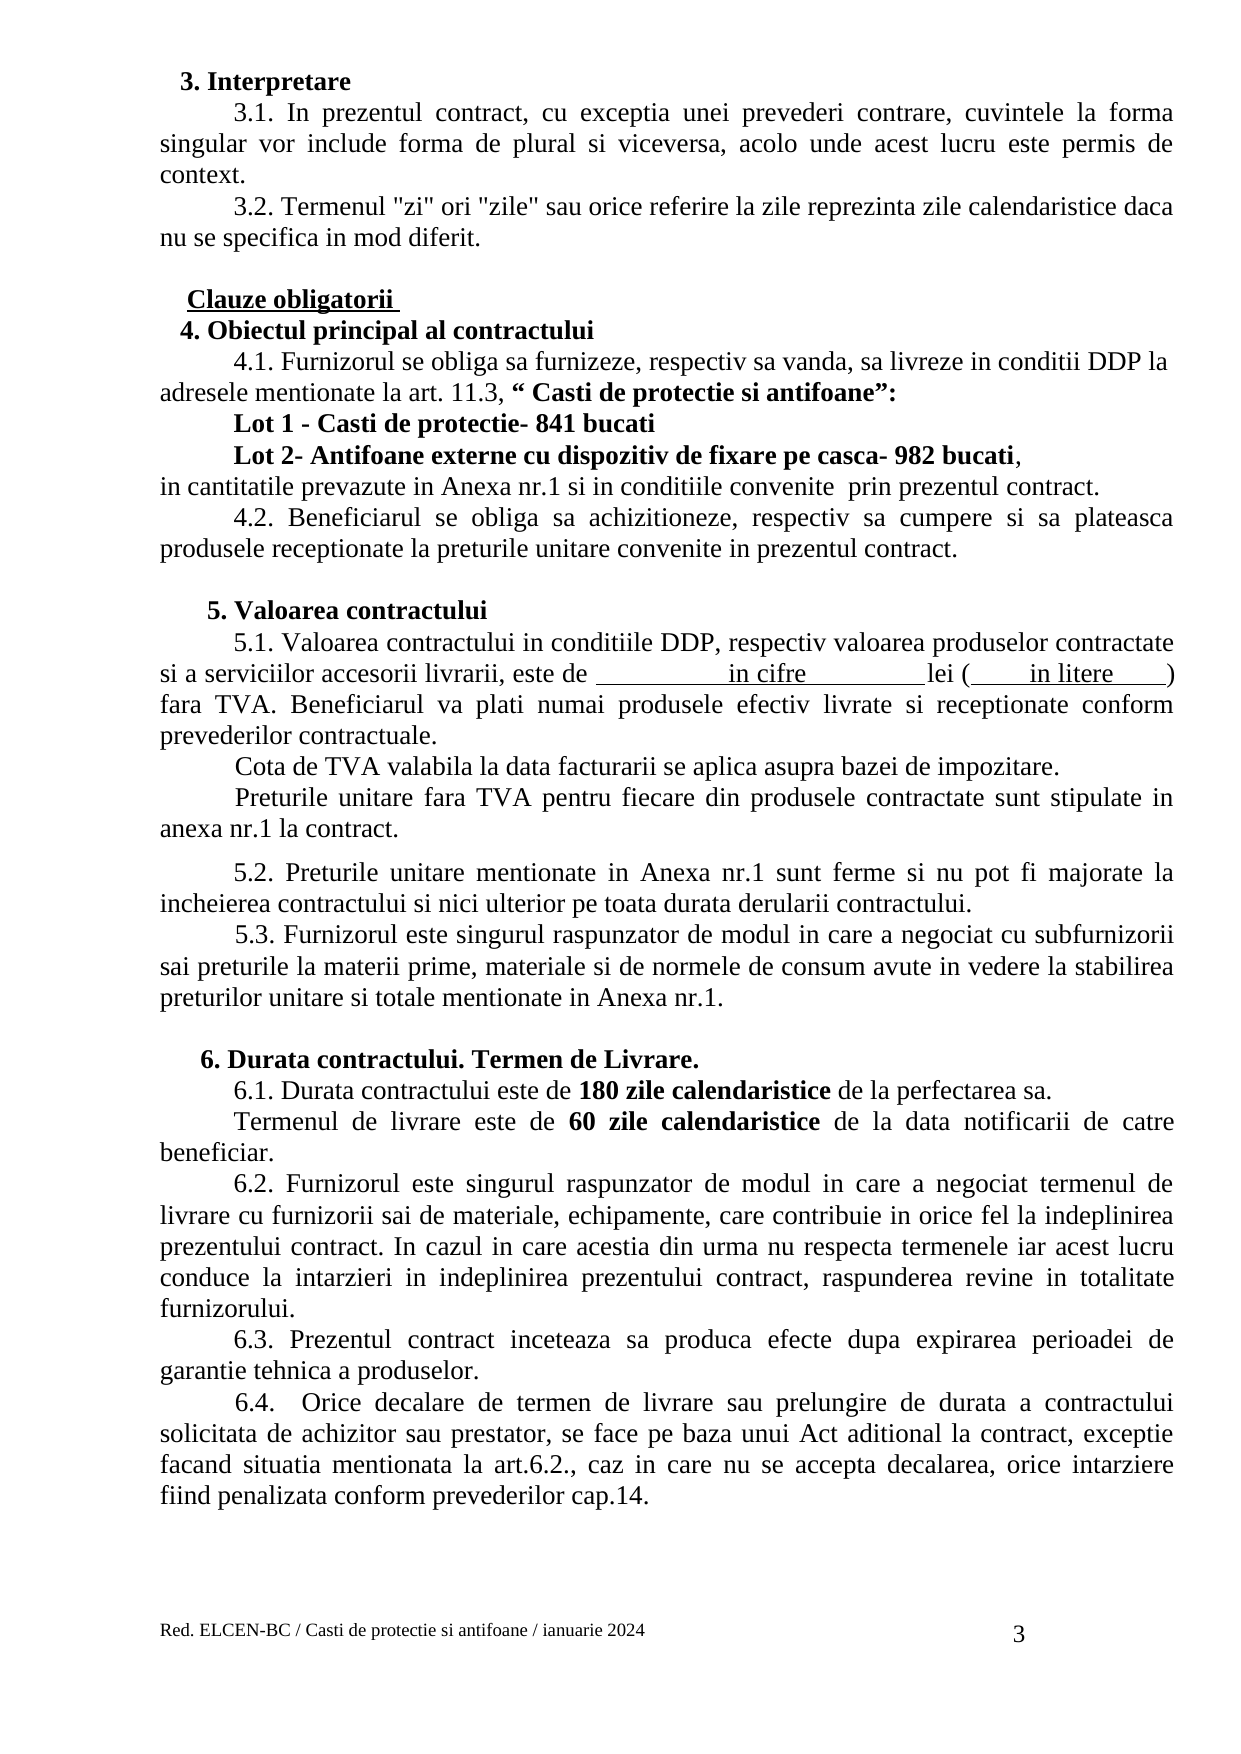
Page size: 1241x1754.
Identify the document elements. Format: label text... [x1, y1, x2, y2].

text 5.1. Valoarea contractului in conditiile DDP, respectiv valoarea produselor contractate si a serviciilor accesorii livrarii, este de in cifre lei ( in litere ) fara TVA. Beneficiarul va plati numai produsele efectiv livrate si receptionate conform prevederilor contractuale. [159, 626, 1175, 750]
text Termenul de livrare este de 60 zile calendaristice de la data notificarii de catre beneficiar. [159, 1105, 1175, 1168]
text Lot 1 - Casti de protectie- 841 bucati [159, 408, 1175, 439]
text 6.4. Orice decalare de termen de livrare sau prelungire de durata a contractului solicitata de achizitor sau prestator, se face pe baza unui Act aditional la contract, exceptie facand situatia mentionata la art.6.2., caz in care nu se accepta decalarea, orice intarziere fiind penalizata conform prevederilor cap.14. [159, 1386, 1175, 1510]
text 3. Interpretare [159, 65, 1175, 96]
text 4.2. Beneficiarul se obliga sa achizitioneze, respectiv sa cumpere si sa plateasca produsele receptionate la preturile unitare convenite in prezentul contract. [159, 501, 1175, 563]
text 4. Obiectul principal al contractului [159, 314, 1175, 345]
text 3.2. Termenul "zi" ori "zile" sau orice referire la zile reprezinta zile calendaristice daca nu se specifica in mod diferit. [159, 189, 1175, 252]
text 5.2. Preturile unitare mentionate in Anexa nr.1 sunt ferme si nu pot fi majorate la incheierea contractului si nici ulterior pe toata durata derularii contractului. [159, 856, 1175, 918]
text 5. Valoarea contractului [159, 594, 1175, 626]
text 6.3. Prezentul contract inceteaza sa produca efecte dupa expirarea perioadei de garantie tehnica a produselor. [159, 1323, 1175, 1386]
text Preturile unitare fara TVA pentru fiecare din produsele contractate sunt stipulate in anexa nr.1 la contract. [159, 781, 1175, 844]
text Cota de TVA valabila la data facturarii se aplica asupra bazei de impozitare. [159, 750, 1175, 781]
text 5.3. Furnizorul este singurul raspunzator de modul in care a negociat cu subfurnizorii sai preturile la materii prime, materiale si de normele de consum avute in vedere la stabilirea preturilor unitare si totale mentionate in Anexa nr.1. [159, 918, 1175, 1012]
text Clauze obligatorii [159, 283, 1175, 314]
text 6. Durata contractului. Termen de Livrare. [159, 1043, 1175, 1074]
text in cantitatile prevazute in Anexa nr.1 si in conditiile convenite prin prezentul contract. [159, 470, 1175, 501]
text 6.1. Durata contractului este de 180 zile calendaristice de la perfectarea sa. [159, 1074, 1175, 1105]
text 3.1. In prezentul contract, cu exceptia unei prevederi contrare, cuvintele la forma singular vor include forma de plural si viceversa, acolo unde acest lucru este permis de context. [159, 96, 1175, 189]
text Lot 2- Antifoane externe cu dispozitiv de fixare pe casca- 982 bucati, [159, 439, 1175, 470]
text 4.1. Furnizorul se obliga sa furnizeze, respectiv sa vanda, sa livreze in conditii DDP la adresele mentionate la art. 11.3, “ Casti de protectie si antifoane”: [159, 345, 1175, 408]
text 6.2. Furnizorul este singurul raspunzator de modul in care a negociat termenul de livrare cu furnizorii sai de materiale, echipamente, care contribuie in orice fel la indeplinirea prezentului contract. In cazul in care acestia din urma nu respecta termenele iar acest lucru conduce la intarzieri in indeplinirea prezentului contract, raspunderea revine in totalitate furnizorului. [159, 1168, 1175, 1323]
